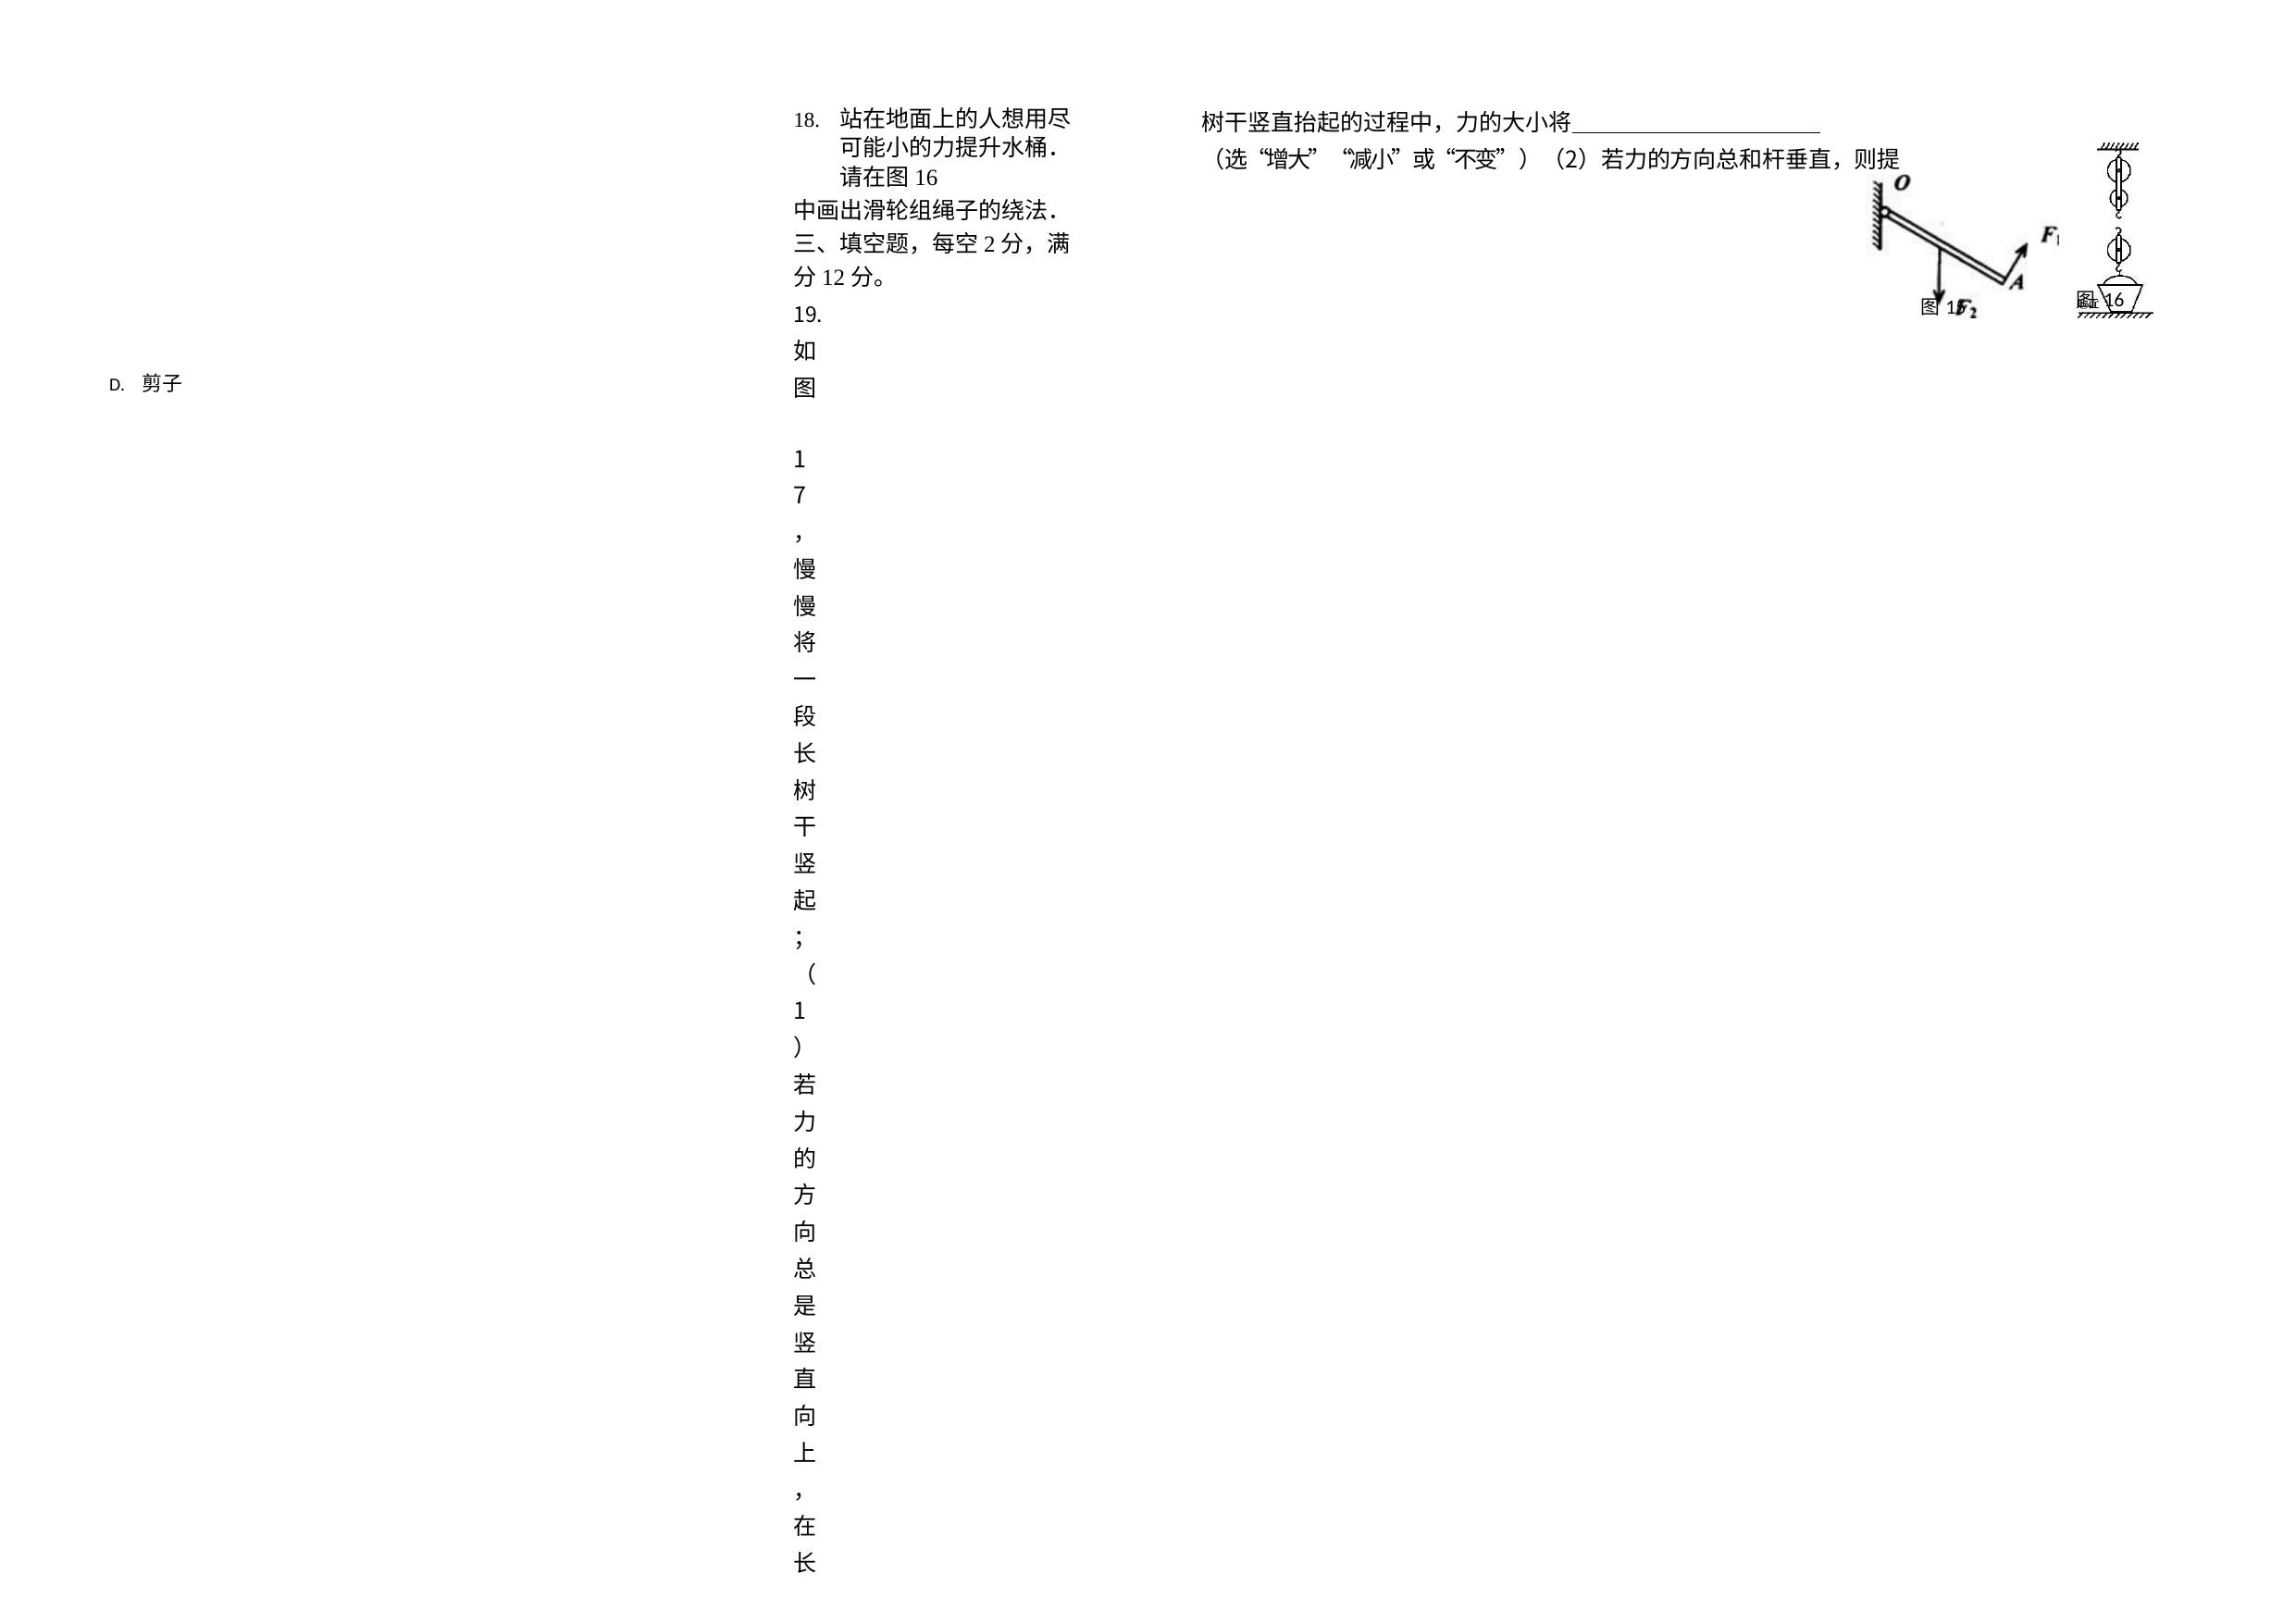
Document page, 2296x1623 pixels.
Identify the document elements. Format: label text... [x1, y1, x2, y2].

picture [2076, 175, 2153, 318]
picture [1866, 175, 2059, 318]
text 三、填空题，每空 2 分，满分 12 分。 [793, 226, 1078, 292]
text 中画出滑轮组绳子的绕法． [793, 192, 1078, 225]
list 如图 17，慢慢将一段长树干竖起；（1）若力的方向总是竖直向上，在长树干竖直抬起的过程中，力的大小将 [1201, 104, 1821, 138]
list 剪子 [109, 367, 714, 396]
text （选“增大”“减小”或“不变”）（2）若力的方向总和杆垂直，则提 [1201, 142, 2222, 175]
list 站在地面上的人想用尽可能小的力提升水桶．请在图 16 [793, 104, 1078, 192]
